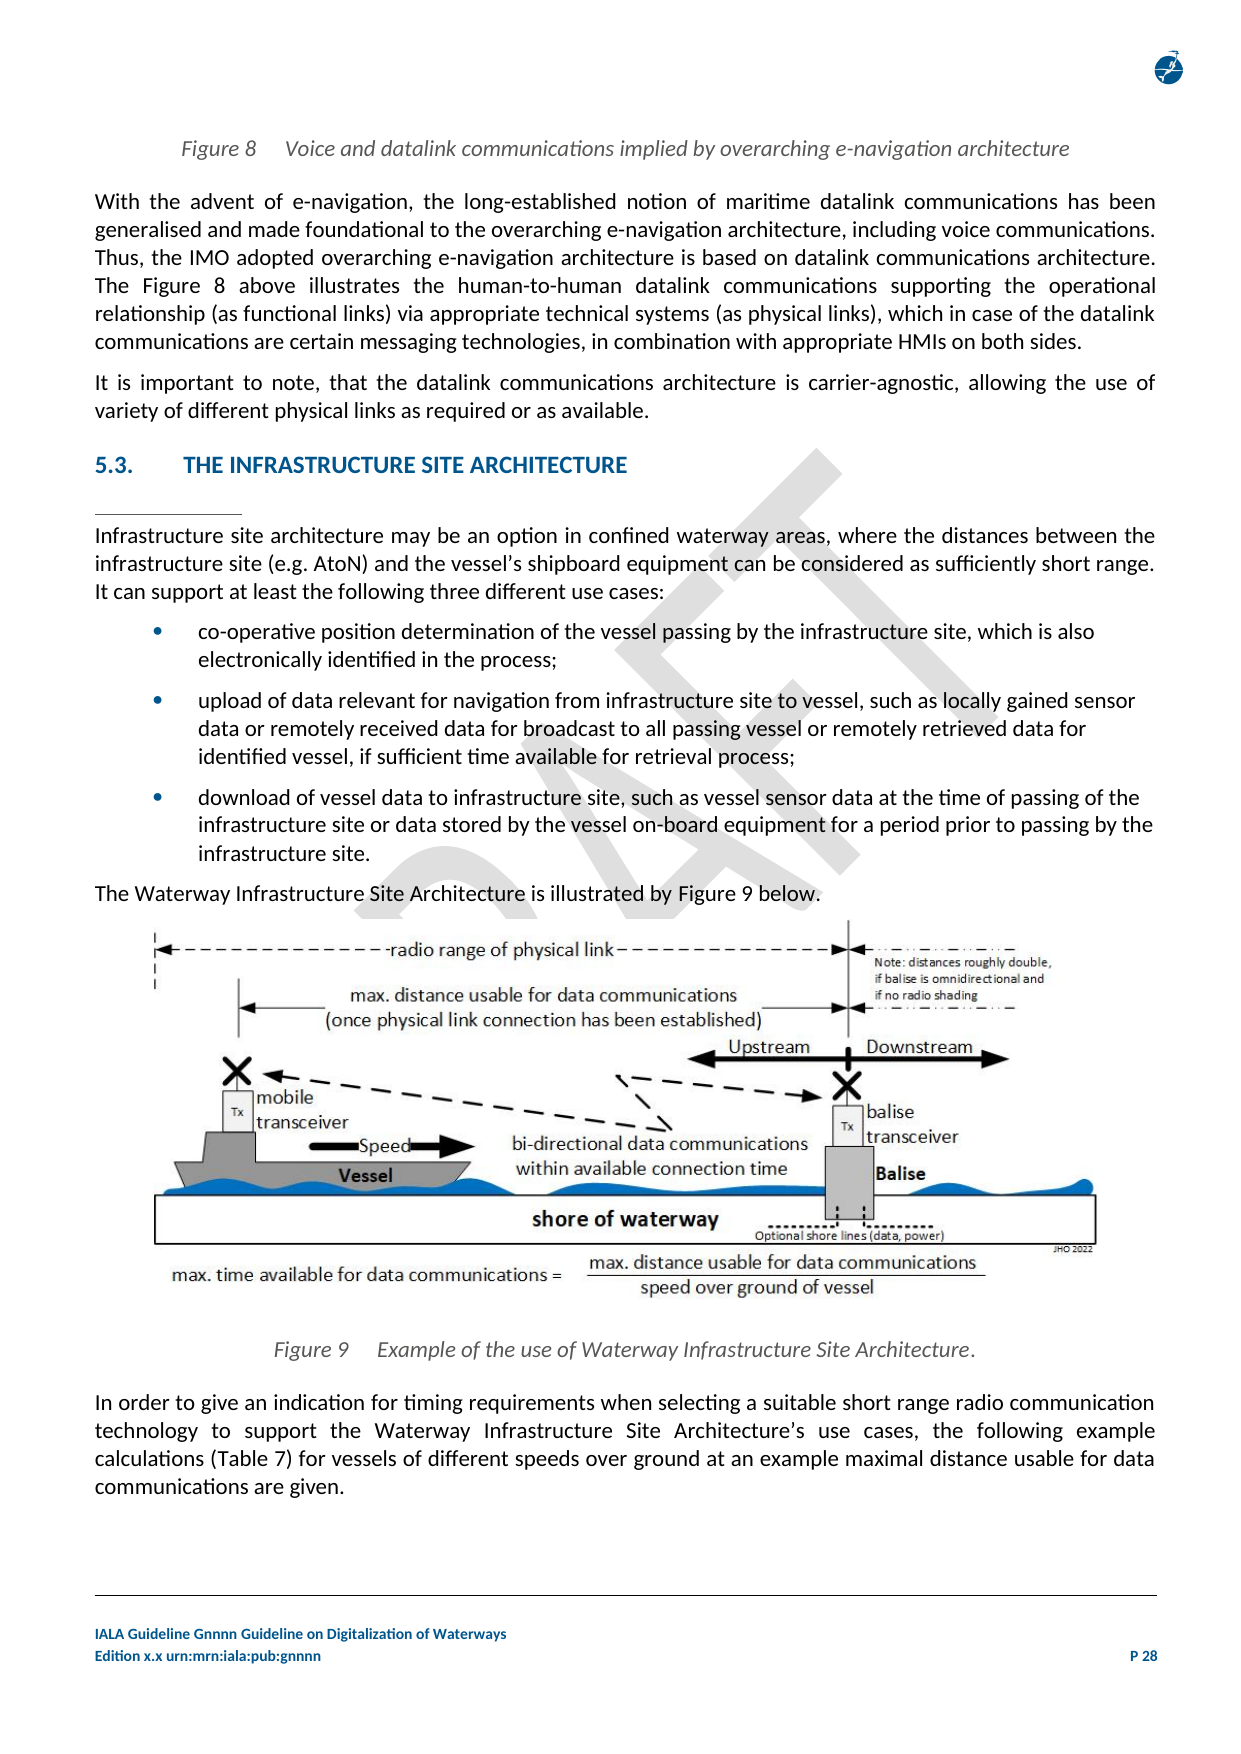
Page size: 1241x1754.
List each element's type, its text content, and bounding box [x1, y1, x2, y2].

text With the advent of e-navigation, the long-established notion of maritime datalink communications has been generalised and made foundational to the overarching e-navigation architecture, including voice communications. Thus, the IMO adopted overarching e-navigation architecture is based on datalink communications architecture. The Figure 8 above illustrates the human-to-human datalink communications supporting the operational relationship (as functional links) via appropriate technical systems (as physical links), which in case of the datalink communications are certain messaging technologies, in combination with appropriate HMIs on both sides. [94, 187, 1157, 355]
picture [153, 919, 1099, 1310]
text Infrastructure site architecture may be an option in confined waterway areas, where the distances between the infrastructure site (e.g. AtoN) and the vessel’s shipboard equipment can be considered as sufficiently short range. It can support at least the following three different use cases: [94, 521, 1157, 605]
subtitle The Infrastructure Site Architecture [94, 449, 1157, 479]
text Voice and datalink communications implied by overarching e-navigation architecture [94, 134, 1157, 162]
text The Waterway Infrastructure Site Architecture is illustrated by Figure 9 below. [94, 879, 1157, 907]
text upload of data relevant for navigation from infrastructure site to vessel, such as locally gained sensor data or remotely received data for broadcast to all passing vessel or remotely retrieved data for identified vessel, if sufficient time available for retrieval process; [153, 686, 1157, 770]
text It is important to note, that the datalink communications architecture is carrier-agnostic, allowing the use of variety of different physical links as required or as available. [94, 368, 1157, 424]
text co-operative position determination of the vessel passing by the infrastructure site, which is also electronically identified in the process; [153, 617, 1157, 673]
picture [1123, 0, 1241, 119]
text In order to give an indication for timing requirements when selecting a suitable short range radio communication technology to support the Waterway Infrastructure Site Architecture’s use cases, the following example calculations (Table 7) for vessels of different speeds over ground at an example maximal distance usable for data communications are given. [94, 1388, 1157, 1500]
text download of vessel data to infrastructure site, such as vessel sensor data at the time of passing of the infrastructure site or data stored by the vessel on-board equipment for a period prior to passing by the infrastructure site. [153, 783, 1157, 867]
text Example of the use of Waterway Infrastructure Site Architecture. [94, 1335, 1157, 1363]
